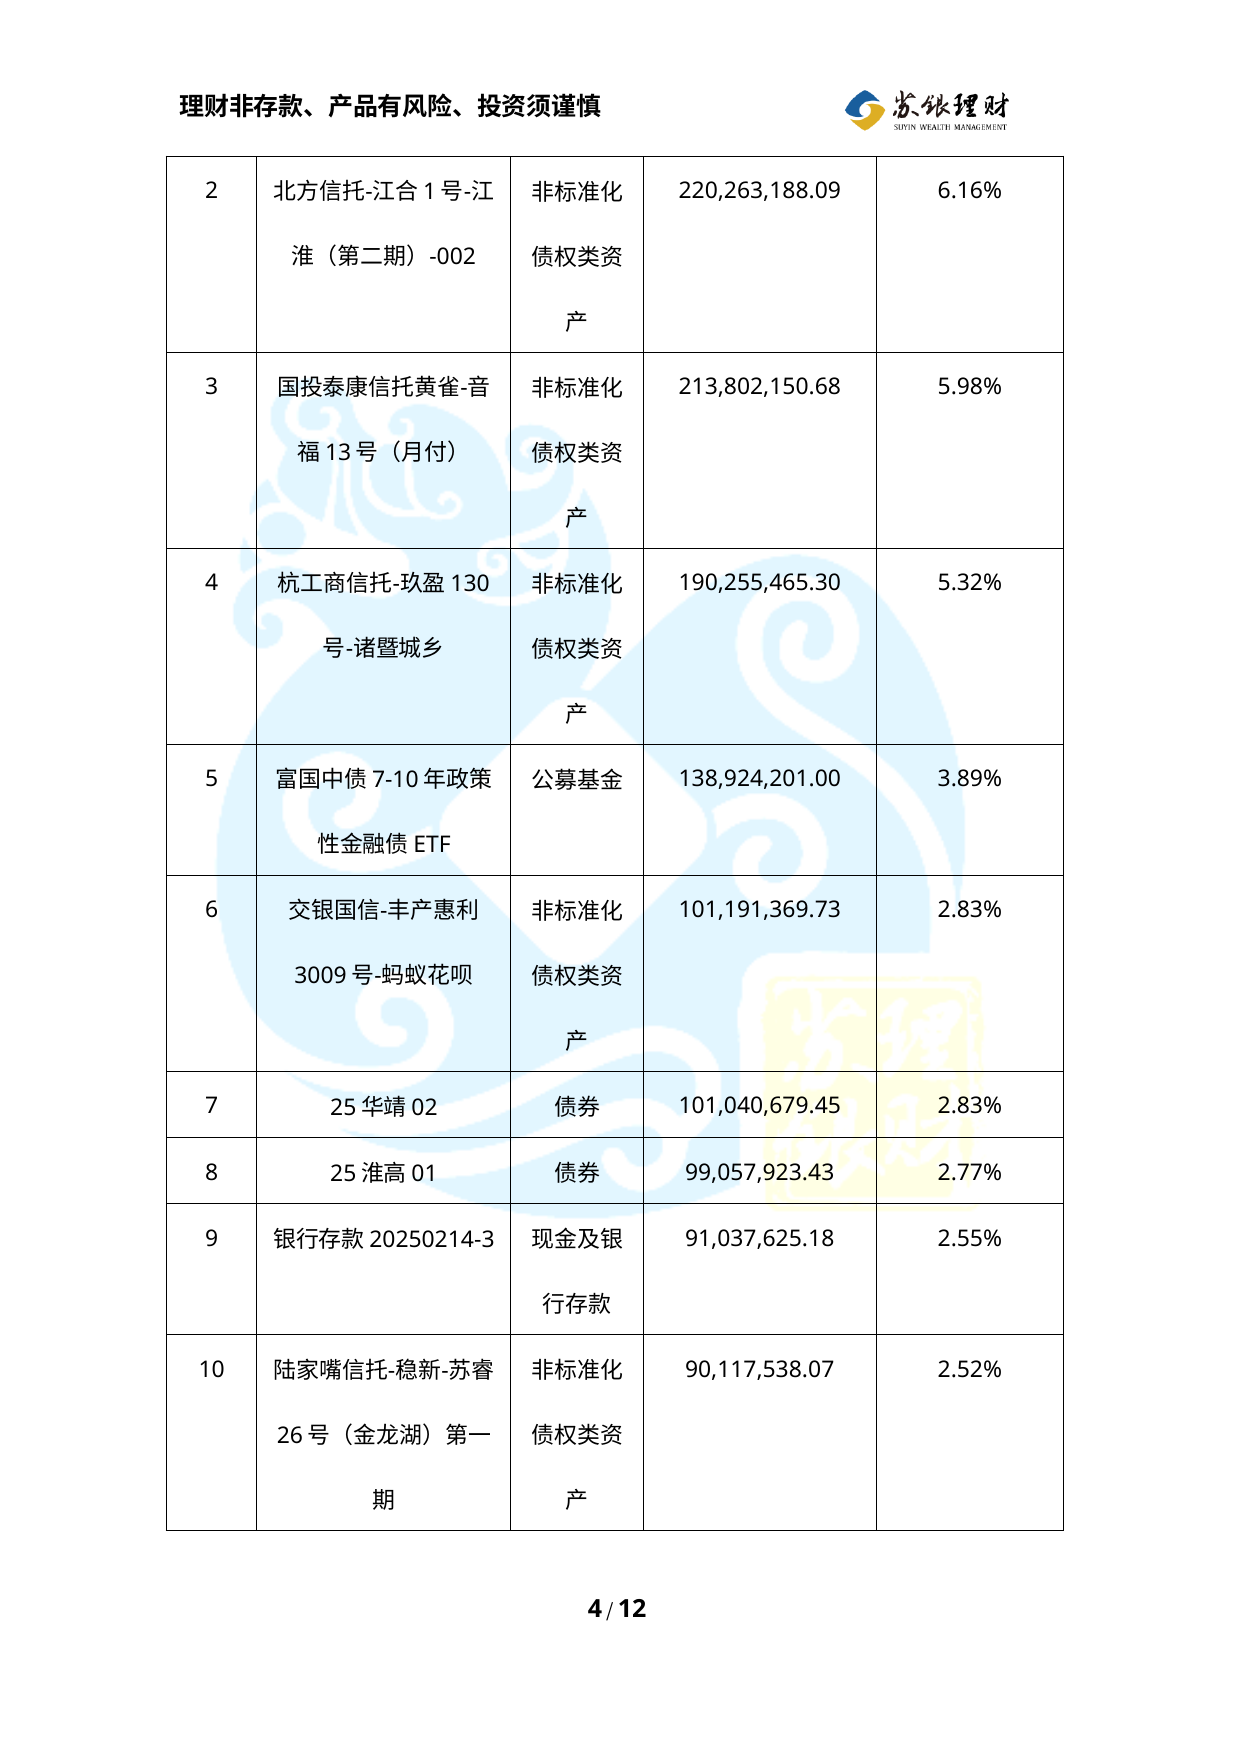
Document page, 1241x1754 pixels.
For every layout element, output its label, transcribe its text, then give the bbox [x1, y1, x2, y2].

table_cell 债券 [511, 1138, 643, 1203]
table_cell 非标准化债权类资产 [511, 549, 643, 744]
table_cell 非标准化债权类资产 [511, 157, 643, 352]
table_cell 138,924,201.00 [644, 745, 876, 875]
table_cell 8 [167, 1138, 256, 1203]
table_cell 6 [167, 876, 256, 1071]
table_cell 190,255,465.30 [644, 549, 876, 744]
table_cell 债券 [511, 1072, 643, 1137]
table_cell 2.83% [877, 876, 1063, 1071]
table_cell 90,117,538.07 [644, 1335, 876, 1530]
table_cell 2.83% [877, 1072, 1063, 1137]
table_cell 3.89% [877, 745, 1063, 875]
table_cell 7 [167, 1072, 256, 1137]
table_cell 非标准化债权类资产 [511, 1335, 643, 1530]
table_cell 25华靖02 [257, 1072, 510, 1137]
table_cell 2 [167, 157, 256, 352]
table_cell 99,057,923.43 [644, 1138, 876, 1203]
table_cell 220,263,188.09 [644, 157, 876, 352]
table_cell 现金及银行存款 [511, 1204, 643, 1334]
table_cell 25淮高01 [257, 1138, 510, 1203]
table_cell 陆家嘴信托-稳新-苏睿26号（金龙湖）第一期 [257, 1335, 510, 1530]
table_cell 5 [167, 745, 256, 875]
table_cell 101,191,369.73 [644, 876, 876, 1071]
table_cell 6.16% [877, 157, 1063, 352]
table_cell 9 [167, 1204, 256, 1334]
table_cell 杭工商信托-玖盈130号-诸暨城乡 [257, 549, 510, 744]
table_cell 5.32% [877, 549, 1063, 744]
table_cell 2.55% [877, 1204, 1063, 1334]
table_cell 交银国信-丰产惠利3009号-蚂蚁花呗 [257, 876, 510, 1071]
table_cell 91,037,625.18 [644, 1204, 876, 1334]
table_cell 5.98% [877, 353, 1063, 548]
table_cell 10 [167, 1335, 256, 1530]
table_cell 2.52% [877, 1335, 1063, 1530]
table_cell 富国中债7-10年政策性金融债ETF [257, 745, 510, 875]
table_cell 3 [167, 353, 256, 548]
table_cell 公募基金 [511, 745, 643, 875]
table_cell 银行存款20250214-3 [257, 1204, 510, 1334]
table_cell 北方信托-江合1号-江淮（第二期）-002 [257, 157, 510, 352]
table_cell 101,040,679.45 [644, 1072, 876, 1137]
table_cell 2.77% [877, 1138, 1063, 1203]
table_cell 4 [167, 549, 256, 744]
picture [820, 72, 1039, 143]
table_cell 国投泰康信托黄雀-音福13号（月付） [257, 353, 510, 548]
table_cell 非标准化债权类资产 [511, 876, 643, 1071]
table_cell 非标准化债权类资产 [511, 353, 643, 548]
table_cell 213,802,150.68 [644, 353, 876, 548]
